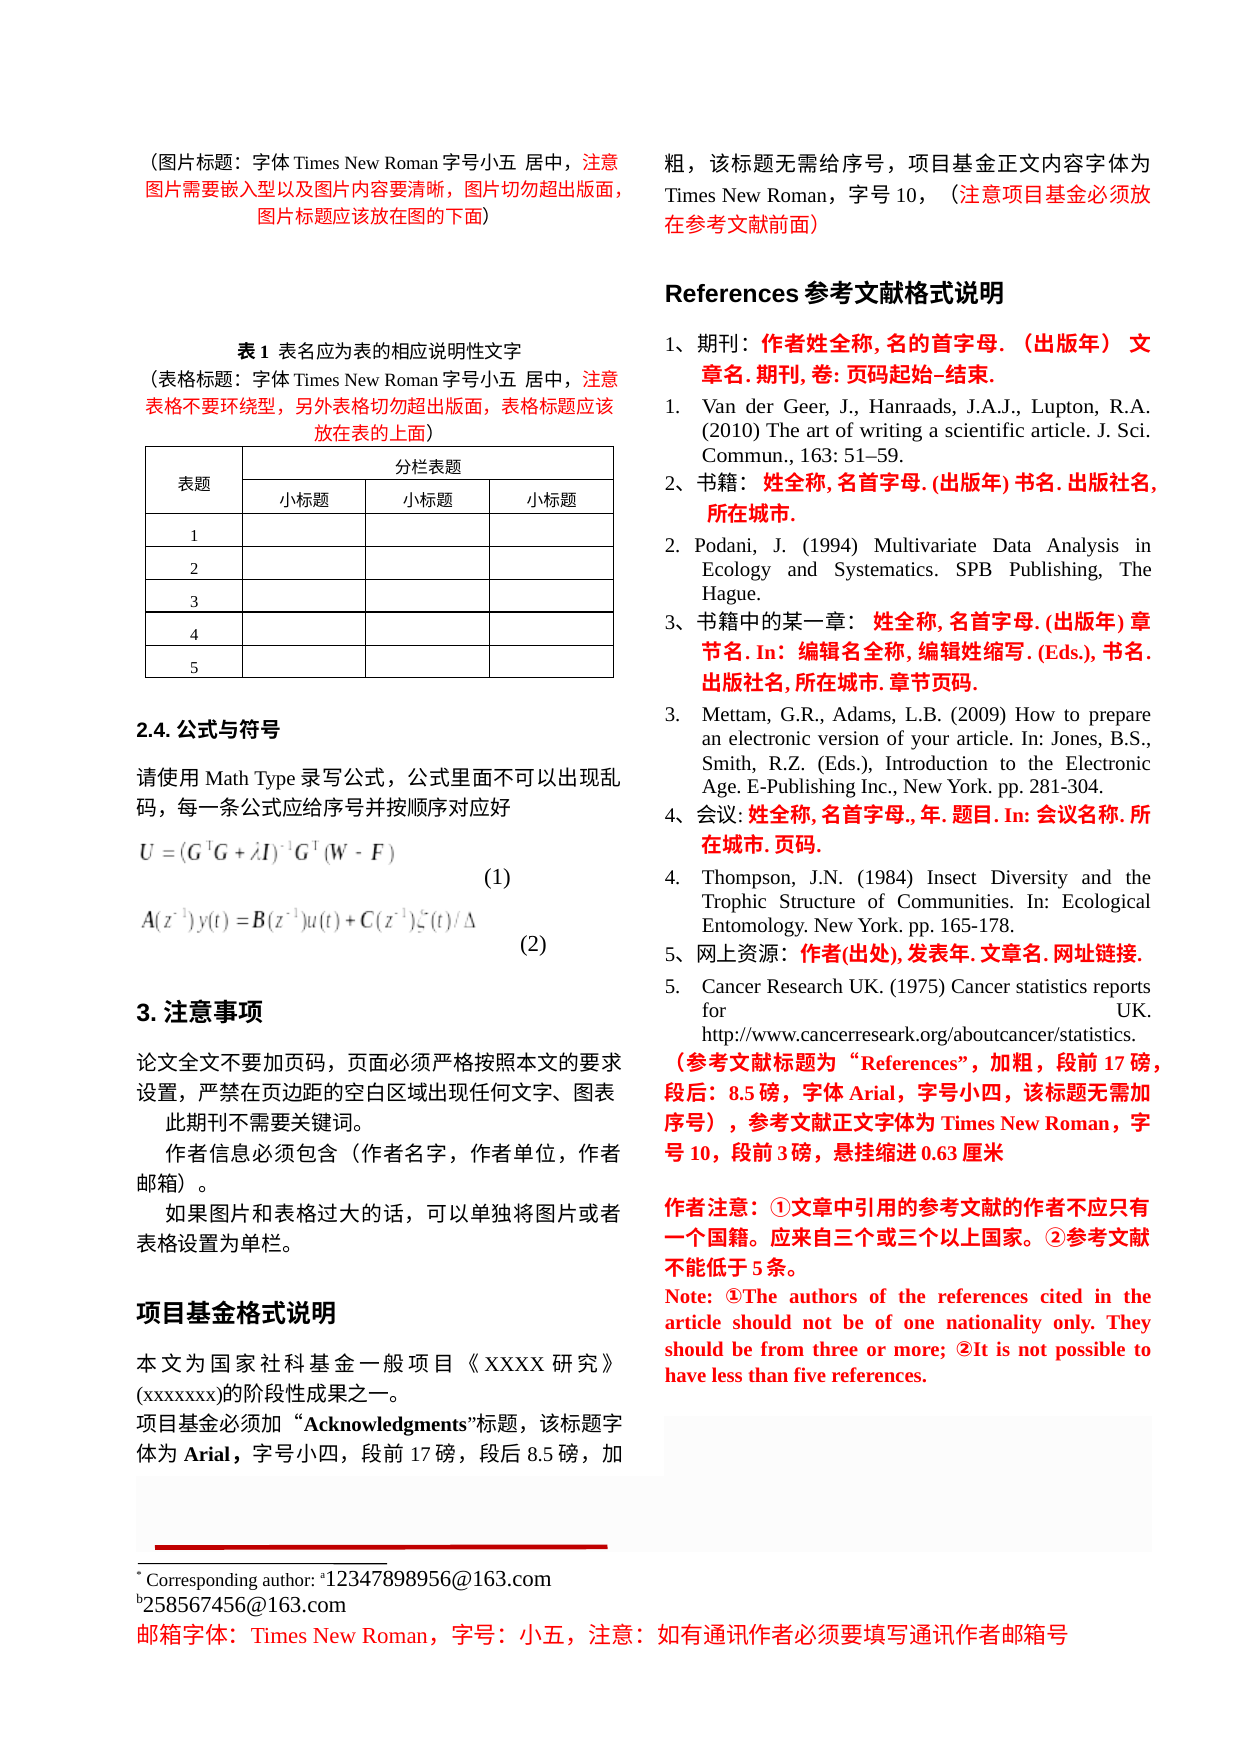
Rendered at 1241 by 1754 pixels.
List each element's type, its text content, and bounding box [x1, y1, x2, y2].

text Note: ①The authors of the references cited in the article should not be of one nationality only. They should be from three or more; ②It is not possible to have less than five references. [664, 1282, 1152, 1387]
table_cell [243, 547, 365, 579]
text 此期刊不需要关键词。 [136, 1107, 623, 1137]
text 如果图片和表格过大的话，可以单独将图片或者表格设置为单栏。 [136, 1197, 623, 1258]
table_cell [243, 613, 365, 645]
list Podani, J. (1994) Multivariate Data Analysis in Ecology and Systematics. SPB Publishing, The Hague. [664, 533, 1152, 605]
text 2.4. 公式与符号 [136, 713, 623, 744]
table_cell [366, 547, 489, 579]
table_cell 4 [146, 613, 242, 645]
table_cell 2 [146, 547, 242, 579]
table_cell [243, 646, 365, 677]
table_cell [366, 646, 489, 677]
text 3. 注意事项 [136, 992, 623, 1028]
text （图片标题：字体Times New Roman字号小五 居中，注意图片需要嵌入型以及图片内容要清晰，图片切勿超出版面，图片标题应该放在图的下面） [136, 148, 623, 229]
text 作者注意：①文章中引用的参考文献的作者不应只有一个国籍。应来自三个或三个以上国家。②参考文献不能低于5条。 [664, 1191, 1152, 1282]
text （表格标题：字体Times New Roman字号小五 居中，注意表格不要环绕型，另外表格切勿超出版面，表格标题应该放在表的上面） [136, 364, 623, 446]
text 论文全文不要加页码，页面必须严格按照本文的要求设置，严禁在页边距的空白区域出现任何文字、图表 [136, 1046, 623, 1107]
text （参考文献标题为“References”，加粗，段前17磅，段后：8.5磅，字体Arial，字号小四，该标题无需加序号），参考文献正文字体为Times New Roman，字号10，段前3磅，悬挂缩进0.63 厘米 [664, 1046, 1152, 1167]
list 1、期刊：作者姓全称, 名的首字母. （出版年） 文章名. 期刊, 卷: 页码起始–结束. [664, 328, 1152, 388]
list 2、书籍： 姓全称, 名首字母. (出版年) 书名. 出版社名, 所在城市. [664, 467, 1152, 527]
table_cell [243, 580, 365, 611]
list Thompson, J.N. (1984) Insect Diversity and the Trophic Structure of Communities. In: Ecological Entomology. New York. pp. 165-178. [664, 865, 1152, 937]
table_cell [366, 580, 489, 611]
text 本文为国家社科基金一般项目《XXXX研究》(xxxxxxx)的阶段性成果之一。 [136, 1347, 623, 1407]
table_cell [366, 613, 489, 645]
table_cell [490, 514, 613, 546]
text 请使用Math Type录写公式，公式里面不可以出现乱码，每一条公式应给序号并按顺序对应好 [136, 761, 623, 822]
list Van der Geer, J., Hanraads, J.A.J., Lupton, R.A. (2010) The art of writing a scientific article. J. Sci. Commun., 163: 51–59. [664, 394, 1152, 467]
table_header 分栏表题 [243, 447, 613, 479]
text 项目基金必须加“Acknowledgments”标题，该标题字体为Arial，字号小四，段前17磅，段后8.5磅，加粗，该标题无需给序号，项目基金正文内容字体为Times New Roman，字号10，（注意项目基金必须放在参考文献前面） [136, 1407, 623, 1468]
list 3、书籍中的某一章： 姓全称, 名首字母. (出版年) 章节名. In：编辑名全称, 编辑姓缩写. (Eds.), 书名. 出版社名, 所在城市. 章节页码. [664, 605, 1152, 696]
table_cell 3 [146, 580, 242, 611]
text (2) [136, 902, 623, 957]
table_header 表题 [146, 447, 242, 512]
text References参考文献格式说明 [664, 274, 1152, 310]
table_cell [490, 547, 613, 579]
list Mettam, G.R., Adams, L.B. (2009) How to prepare an electronic version of your article. In: Jones, B.S., Smith, R.Z. (Eds.), Introduction to the Electronic Age. E-Publishing Inc., New York. pp. 281-304. [664, 702, 1152, 798]
text 项目基金必须加“Acknowledgments”标题，该标题字体为Arial，字号小四，段前17磅，段后8.5磅，加粗，该标题无需给序号，项目基金正文内容字体为Times New Roman，字号10，（注意项目基金必须放在参考文献前面） [664, 148, 1152, 238]
table_cell 小标题 [490, 480, 613, 512]
table_cell 1 [146, 514, 242, 546]
table_cell [243, 514, 365, 546]
table_cell [490, 646, 613, 677]
text 表1 表名应为表的相应说明性文字 [136, 337, 623, 364]
table_cell [490, 613, 613, 645]
list 4、会议: 姓全称, 名首字母., 年. 题目. In: 会议名称. 所在城市. 页码. [664, 798, 1152, 859]
text 项目基金格式说明 [136, 1293, 623, 1329]
text (1) [136, 834, 623, 889]
text 作者信息必须包含（作者名字，作者单位，作者邮箱）。 [136, 1137, 623, 1197]
table_cell 5 [146, 646, 242, 677]
table_cell [366, 514, 489, 546]
table_cell 小标题 [366, 480, 489, 512]
list 5、网上资源：作者(出处), 发表年. 文章名. 网址链接. [664, 937, 1152, 968]
list Cancer Research UK. (1975) Cancer statistics reports for UK. http://www.cancerreseark.org/aboutcancer/statistics. [664, 974, 1152, 1046]
table_cell 小标题 [243, 480, 365, 512]
table_cell [490, 580, 613, 611]
